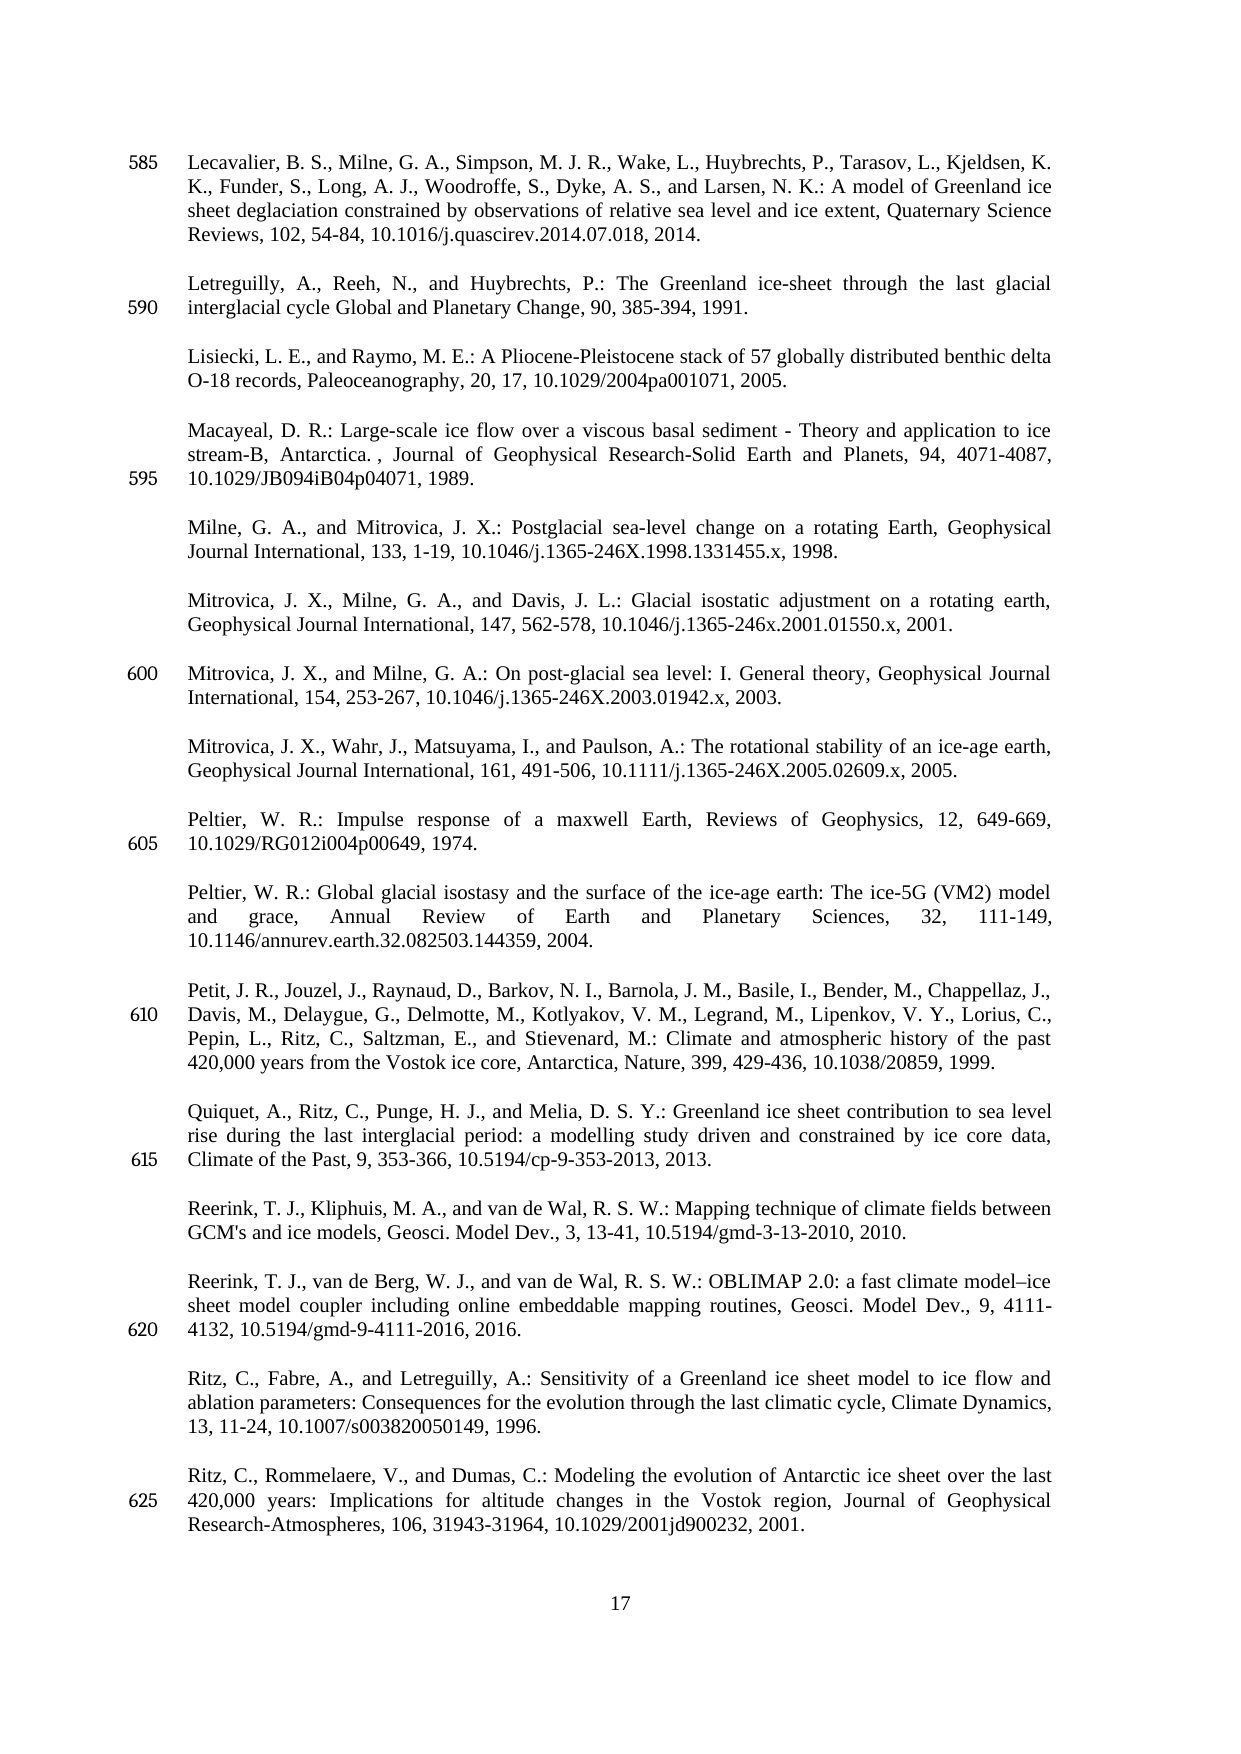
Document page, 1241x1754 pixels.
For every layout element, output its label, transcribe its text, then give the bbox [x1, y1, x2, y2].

text Quiquet, A., Ritz, C., Punge, H. J., and Melia, D. S. Y.: Greenland ice sheet contribution to sea level rise during the last interglacial period: a modelling study driven and constrained by ice core data, Climate of the Past, 9, 353-366, 10.5194/cp-9-353-2013, 2013. [187, 1099, 1053, 1171]
text Mitrovica, J. X., Milne, G. A., and Davis, J. L.: Glacial isostatic adjustment on a rotating earth, Geophysical Journal International, 147, 562-578, 10.1046/j.1365-246x.2001.01550.x, 2001. [187, 588, 1053, 636]
text Reerink, T. J., Kliphuis, M. A., and van de Wal, R. S. W.: Mapping technique of climate fields between GCM's and ice models, Geosci. Model Dev., 3, 13-41, 10.5194/gmd-3-13-2010, 2010. [187, 1196, 1053, 1244]
text Reerink, T. J., van de Berg, W. J., and van de Wal, R. S. W.: OBLIMAP 2.0: a fast climate model–ice sheet model coupler including online embeddable mapping routines, Geosci. Model Dev., 9, 4111-4132, 10.5194/gmd-9-4111-2016, 2016. [187, 1269, 1053, 1341]
text Peltier, W. R.: Impulse response of a maxwell Earth, Reviews of Geophysics, 12, 649-669, 10.1029/RG012i004p00649, 1974. [187, 807, 1053, 855]
text Peltier, W. R.: Global glacial isostasy and the surface of the ice-age earth: The ice-5G (VM2) model and grace, Annual Review of Earth and Planetary Sciences, 32, 111-149, 10.1146/annurev.earth.32.082503.144359, 2004. [187, 880, 1053, 952]
text Ritz, C., Fabre, A., and Letreguilly, A.: Sensitivity of a Greenland ice sheet model to ice flow and ablation parameters: Consequences for the evolution through the last climatic cycle, Climate Dynamics, 13, 11-24, 10.1007/s003820050149, 1996. [187, 1366, 1053, 1438]
text Petit, J. R., Jouzel, J., Raynaud, D., Barkov, N. I., Barnola, J. M., Basile, I., Bender, M., Chappellaz, J., Davis, M., Delaygue, G., Delmotte, M., Kotlyakov, V. M., Legrand, M., Lipenkov, V. Y., Lorius, C., Pepin, L., Ritz, C., Saltzman, E., and Stievenard, M.: Climate and atmospheric history of the past 420,000 years from the Vostok ice core, Antarctica, Nature, 399, 429-436, 10.1038/20859, 1999. [187, 977, 1053, 1074]
text Mitrovica, J. X., Wahr, J., Matsuyama, I., and Paulson, A.: The rotational stability of an ice-age earth, Geophysical Journal International, 161, 491-506, 10.1111/j.1365-246X.2005.02609.x, 2005. [187, 734, 1053, 782]
text Macayeal, D. R.: Large-scale ice flow over a viscous basal sediment - Theory and application to ice stream-B, Antarctica. , Journal of Geophysical Research-Solid Earth and Planets, 94, 4071-4087, 10.1029/JB094iB04p04071, 1989. [187, 417, 1053, 490]
text Ritz, C., Rommelaere, V., and Dumas, C.: Modeling the evolution of Antarctic ice sheet over the last 420,000 years: Implications for altitude changes in the Vostok region, Journal of Geophysical Research-Atmospheres, 106, 31943-31964, 10.1029/2001jd900232, 2001. [187, 1463, 1053, 1536]
text Mitrovica, J. X., and Milne, G. A.: On post-glacial sea level: I. General theory, Geophysical Journal International, 154, 253-267, 10.1046/j.1365-246X.2003.01942.x, 2003. [187, 661, 1053, 709]
text Milne, G. A., and Mitrovica, J. X.: Postglacial sea-level change on a rotating Earth, Geophysical Journal International, 133, 1-19, 10.1046/j.1365-246X.1998.1331455.x, 1998. [187, 515, 1053, 563]
text Lecavalier, B. S., Milne, G. A., Simpson, M. J. R., Wake, L., Huybrechts, P., Tarasov, L., Kjeldsen, K. K., Funder, S., Long, A. J., Woodroffe, S., Dyke, A. S., and Larsen, N. K.: A model of Greenland ice sheet deglaciation constrained by observations of relative sea level and ice extent, Quaternary Science Reviews, 102, 54-84, 10.1016/j.quascirev.2014.07.018, 2014. [187, 150, 1053, 246]
text Letreguilly, A., Reeh, N., and Huybrechts, P.: The Greenland ice-sheet through the last glacial interglacial cycle Global and Planetary Change, 90, 385-394, 1991. [187, 271, 1053, 319]
text Lisiecki, L. E., and Raymo, M. E.: A Pliocene-Pleistocene stack of 57 globally distributed benthic delta O-18 records, Paleoceanography, 20, 17, 10.1029/2004pa001071, 2005. [187, 344, 1053, 392]
